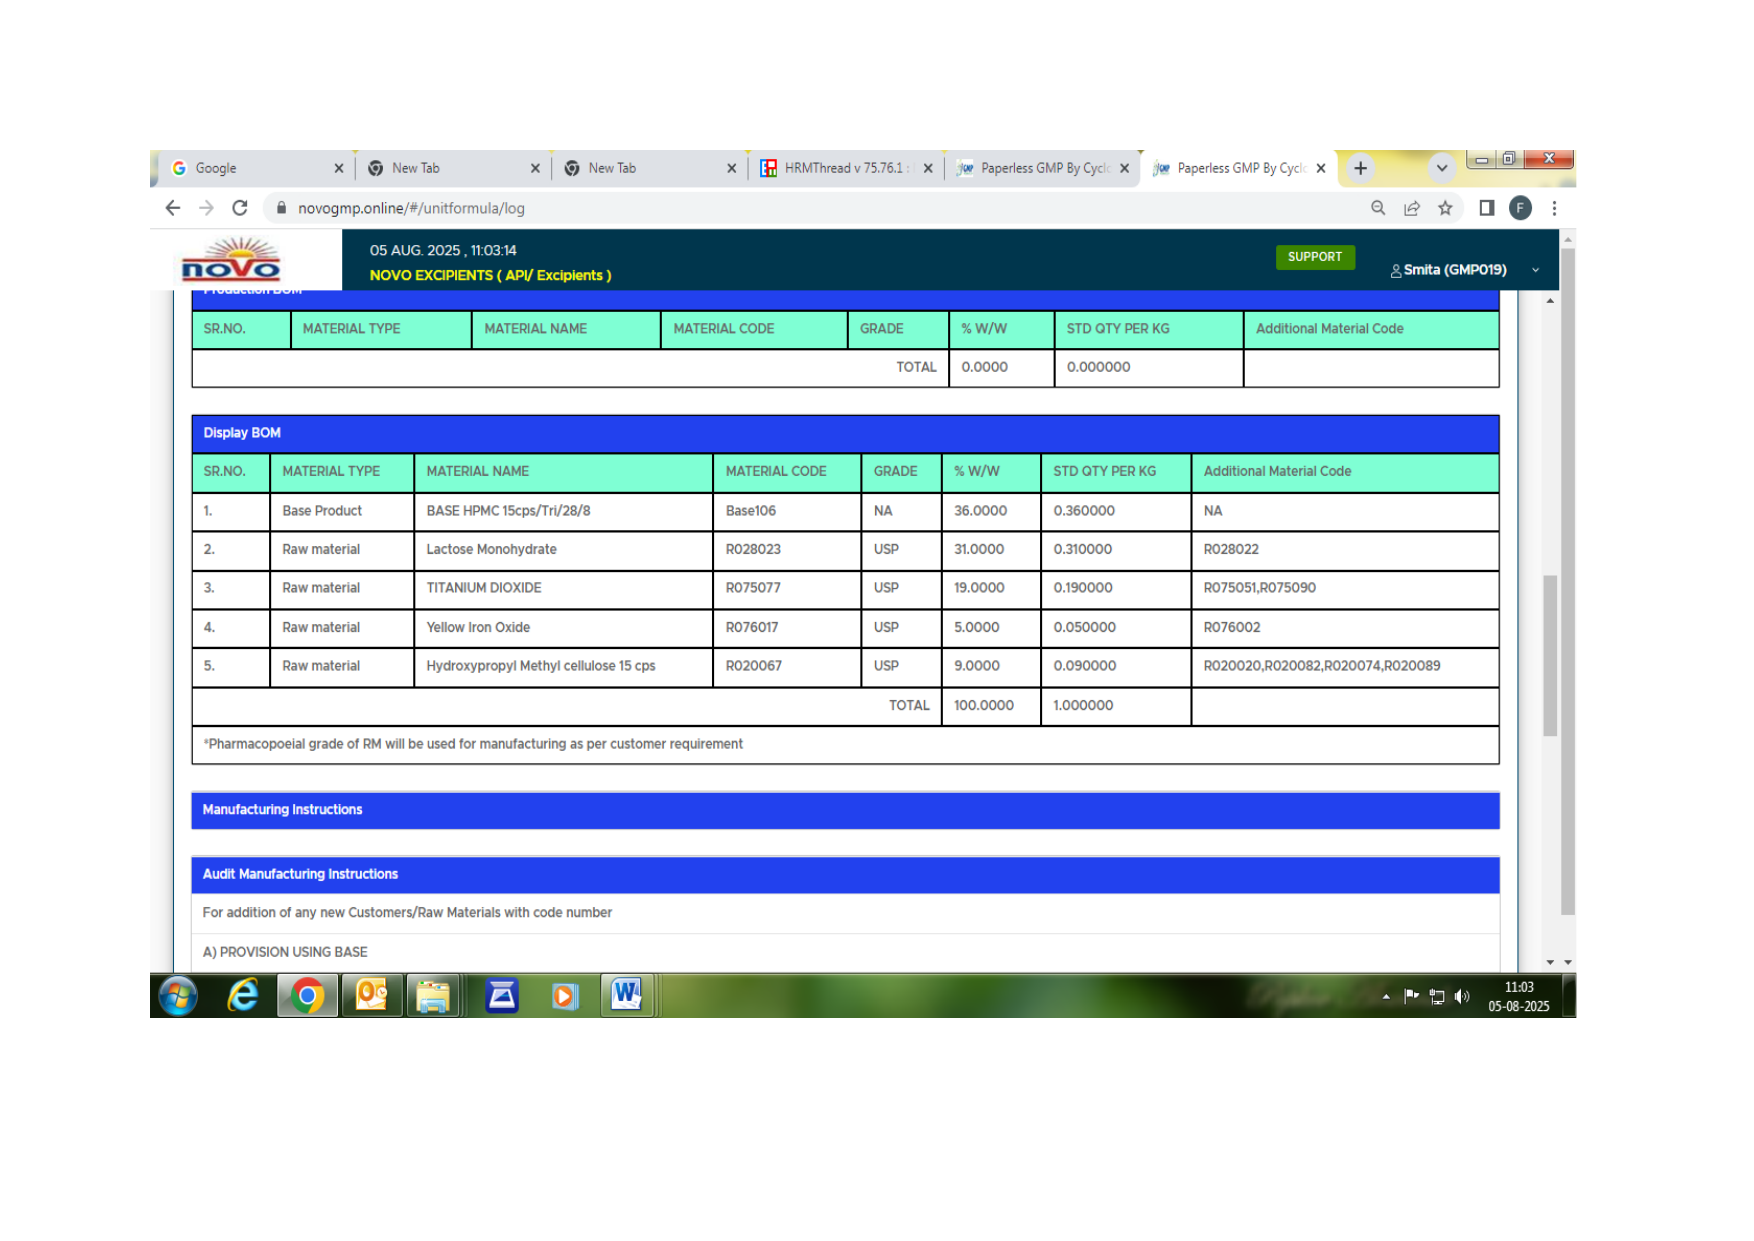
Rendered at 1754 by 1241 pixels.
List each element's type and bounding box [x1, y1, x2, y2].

picture [150, 150, 1577, 1018]
